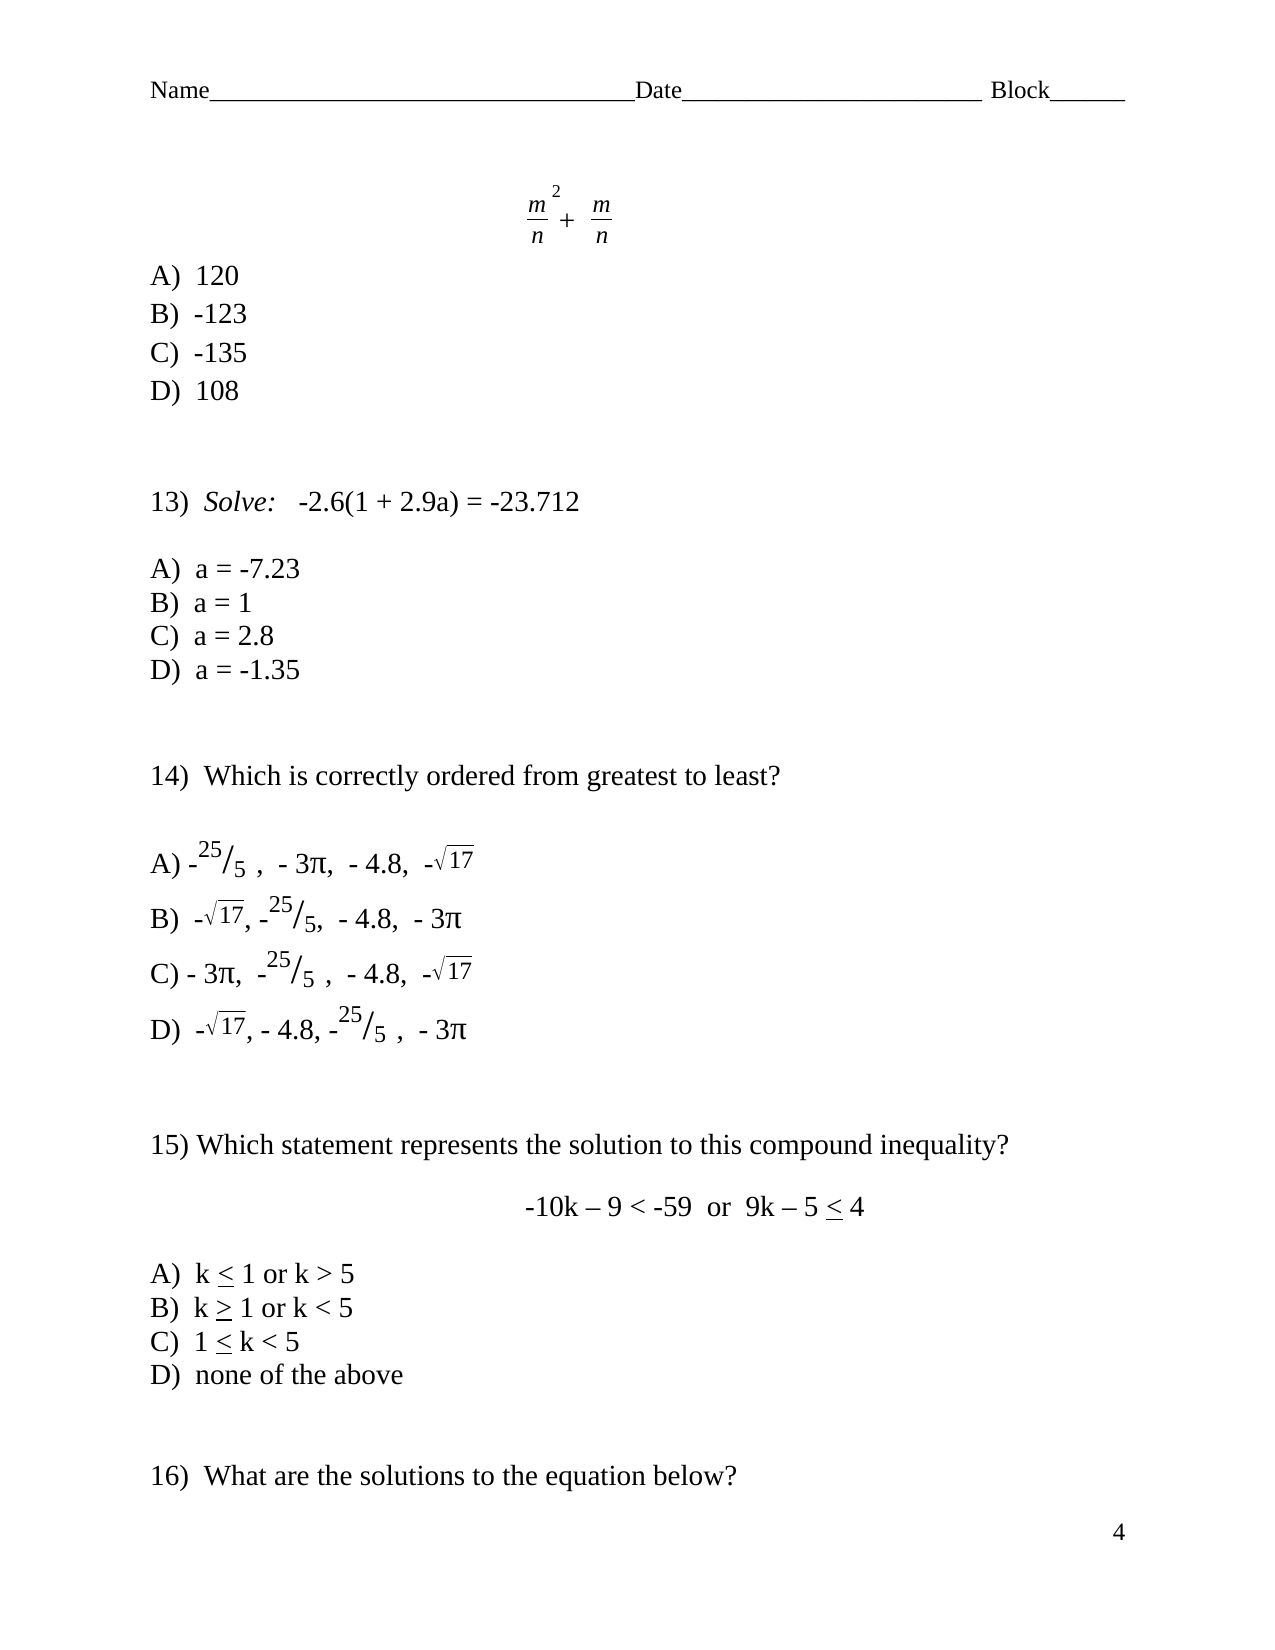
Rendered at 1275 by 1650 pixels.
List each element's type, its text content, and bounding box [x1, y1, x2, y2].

text D) a = -1.35 [150, 652, 1125, 685]
text C) 1 < k < 5 [150, 1324, 1125, 1357]
text D) none of the above [150, 1357, 1125, 1391]
text 14) Which is correctly ordered from greatest to least? [150, 758, 1125, 791]
text B) -123 [150, 296, 1125, 330]
text C) - 3π, -25/5 , - 4.8, - [150, 945, 1125, 993]
text D) 108 [150, 373, 1125, 407]
text B) a = 1 [150, 585, 1125, 618]
text C) -135 [150, 335, 1125, 368]
text C) a = 2.8 [150, 618, 1125, 652]
text D) -, - 4.8, -25/5 , - 3π [150, 1000, 1125, 1048]
text 13) Solve: -2.6(1 + 2.9a) = -23.712 [150, 484, 1125, 518]
text 15) Which statement represents the solution to this compound inequality? [150, 1127, 1125, 1161]
text A) 120 [150, 258, 1125, 291]
text A) -25/5 , - 3π, - 4.8, - [150, 835, 1125, 883]
text + [150, 188, 1125, 251]
text B) -, -25/5, - 4.8, - 3π [150, 890, 1125, 938]
text A) a = -7.23 [150, 551, 1125, 585]
text B) k > 1 or k < 5 [150, 1290, 1125, 1324]
text 16) What are the solutions to the equation below? [150, 1458, 1125, 1491]
text A) k < 1 or k > 5 [150, 1257, 1125, 1290]
text -10k – 9 < -59 or 9k – 5 < 4 [150, 1189, 1125, 1223]
